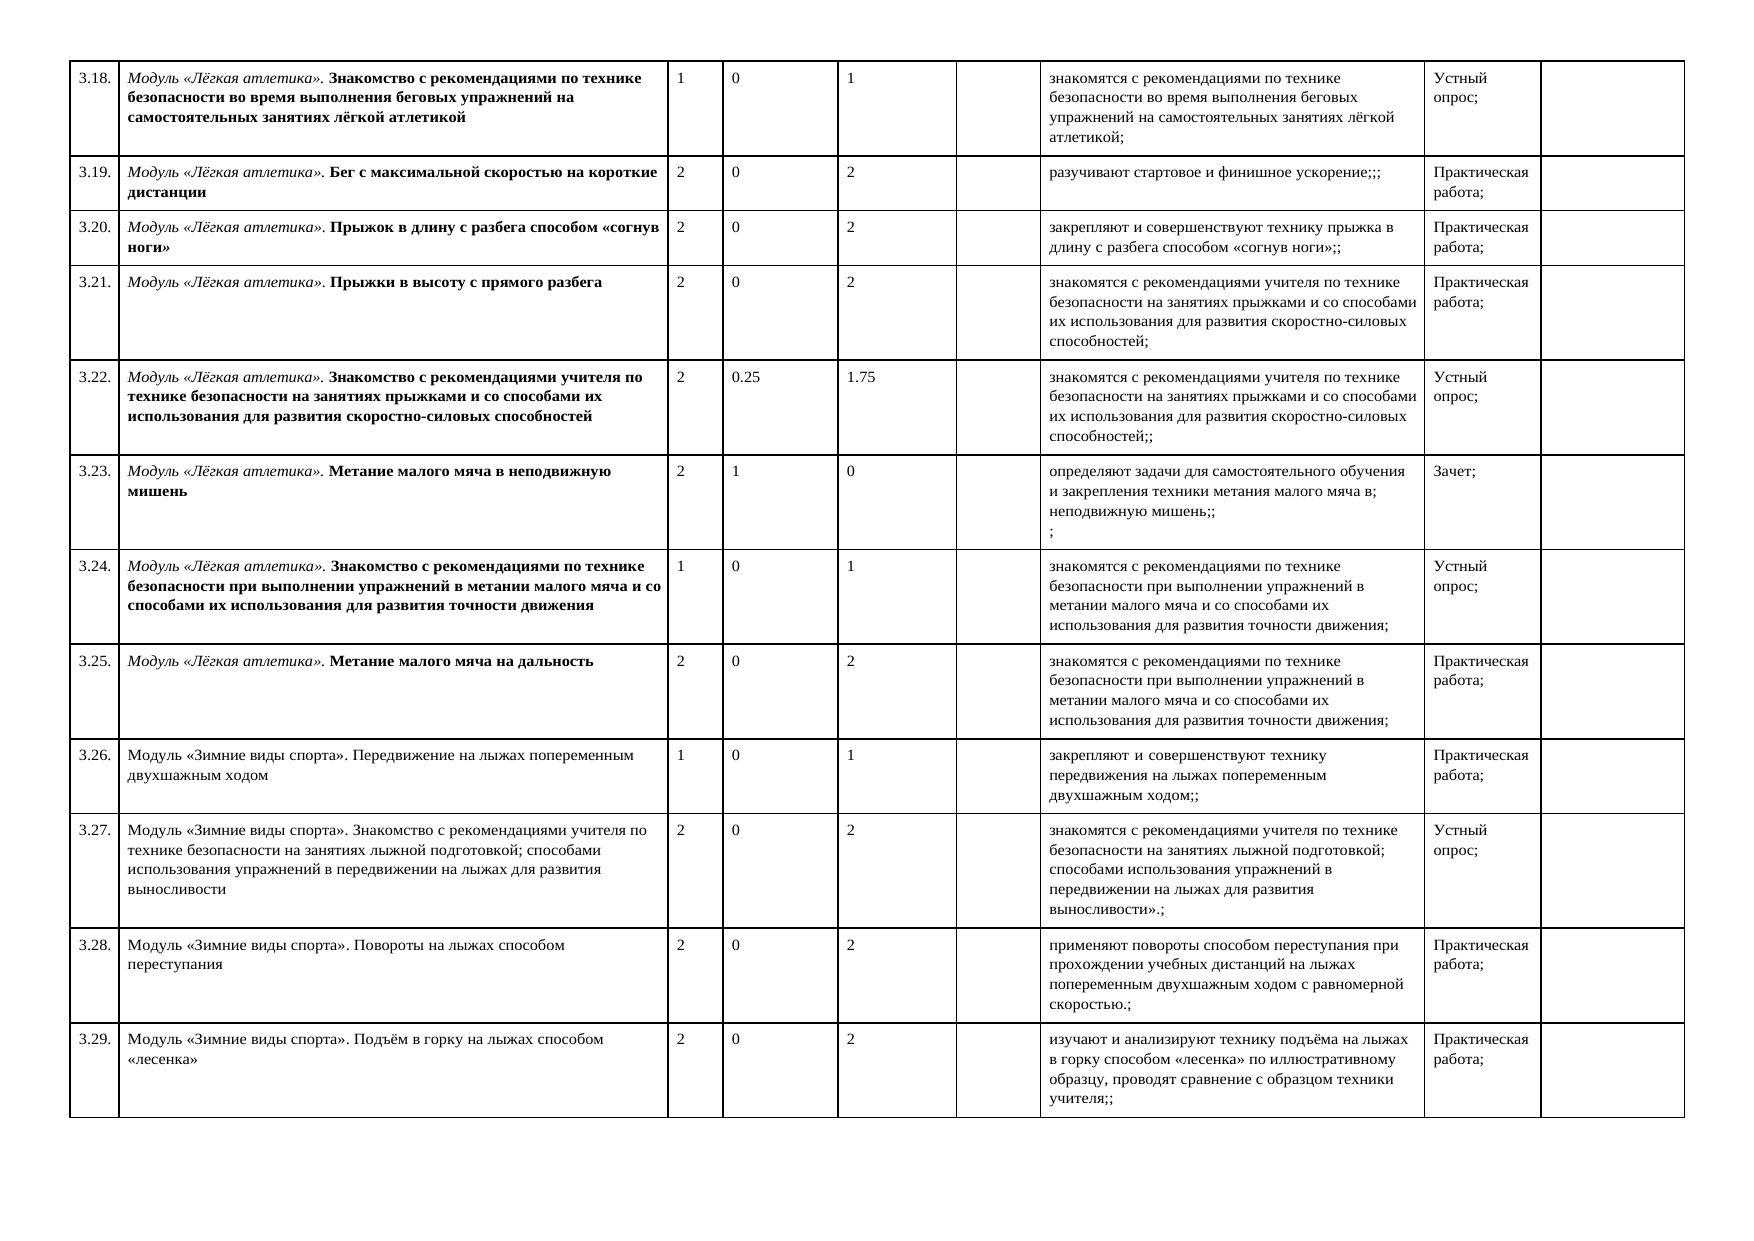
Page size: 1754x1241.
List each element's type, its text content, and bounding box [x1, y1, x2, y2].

table_cell [1542, 266, 1684, 359]
table_cell Практическая работа; [1425, 929, 1540, 1022]
table_cell 0 [724, 645, 837, 738]
table_cell 2 [669, 645, 722, 738]
table_cell 3.22. [71, 361, 118, 454]
table_cell Модуль «Лёгкая атлетика». Метание малого мяча в неподвижную мишень [120, 456, 667, 548]
table_cell [957, 211, 1040, 264]
table_cell Модуль «Лёгкая атлетика». Метание малого мяча на дальность [120, 645, 667, 738]
table_cell [1542, 814, 1684, 927]
table_cell изучают и анализируют технику подъёма на лыжах в горку способом «лесенка» по иллюстративному образцу, проводят сравнение с образцом техники учителя;; [1041, 1024, 1424, 1117]
table_cell [957, 456, 1040, 548]
table_cell [957, 814, 1040, 927]
table_cell 1 [724, 456, 837, 548]
table_cell 0.25 [724, 361, 837, 454]
table_cell знакомятся с рекомендациями по технике безопасности при выполнении упражнений в метании малого мяча и со способами их использования для развития точности движения; [1041, 645, 1424, 738]
table_cell 2 [839, 266, 956, 359]
table_cell 0 [839, 456, 956, 548]
table_cell знакомятся с рекомендациями учителя по технике безопасности на занятиях прыжками и со способами их использования для развития скоростно-силовых способностей;; [1041, 361, 1424, 454]
table_cell Практическая работа; [1425, 266, 1540, 359]
table_cell Зачет; [1425, 456, 1540, 548]
table_cell [957, 550, 1040, 643]
table_cell 3.24. [71, 550, 118, 643]
table_cell знакомятся с рекомендациями учителя по технике безопасности на занятиях прыжками и со способами их использования для развития скоростно-силовых способностей; [1041, 266, 1424, 359]
table_header 1 [669, 62, 722, 155]
table_cell [1542, 1024, 1684, 1117]
table_cell Практическая работа; [1425, 645, 1540, 738]
table_cell 0 [724, 266, 837, 359]
table_cell 2 [669, 266, 722, 359]
table_cell Модуль «Лёгкая атлетика». Знакомство с рекомендациями по технике безопасности при выполнении упражнений в метании малого мяча и со способами их использования для развития точности движения [120, 550, 667, 643]
table_header [1542, 62, 1684, 155]
table_cell Модуль «Лёгкая атлетика». Прыжок в длину с разбега способом «согнув ноги» [120, 211, 667, 264]
table_cell Устный опрос; [1425, 550, 1540, 643]
table_cell 2 [839, 929, 956, 1022]
table_cell 0 [724, 157, 837, 210]
table_cell [957, 157, 1040, 210]
table_cell [1542, 929, 1684, 1022]
table_cell [957, 266, 1040, 359]
table_cell Модуль «Зимние виды спорта». Повороты на лыжах способом переступания [120, 929, 667, 1022]
table_cell 3.21. [71, 266, 118, 359]
table_cell 2 [669, 814, 722, 927]
table_cell 2 [669, 211, 722, 264]
table_cell Модуль «Лёгкая атлетика». Бег с максимальной скоростью на короткие дистанции [120, 157, 667, 210]
table_cell 2 [669, 456, 722, 548]
table_cell 3.28. [71, 929, 118, 1022]
table_cell Модуль «Лёгкая атлетика». Прыжки в высоту с прямого разбега [120, 266, 667, 359]
table_cell [957, 361, 1040, 454]
table_cell [1542, 361, 1684, 454]
table_cell [1542, 456, 1684, 548]
table_cell Модуль «Лёгкая атлетика». Знакомство с рекомендациями учителя по технике безопасности на занятиях прыжками и со способами их использования для развития скоростно-силовых способностей [120, 361, 667, 454]
table_cell Устный опрос; [1425, 361, 1540, 454]
table_cell знакомятся с рекомендациями учителя по технике безопасности на занятиях лыжной подготовкой; способами использования упражнений в передвижении на лыжах для развития выносливости».; [1041, 814, 1424, 927]
table_cell 3.23. [71, 456, 118, 548]
table_cell 0 [724, 1024, 837, 1117]
table_cell [1542, 645, 1684, 738]
table_cell [957, 929, 1040, 1022]
table_cell 0 [724, 814, 837, 927]
table_cell 2 [839, 814, 956, 927]
table_cell закрепляют и совершенствуют технику прыжка в длину с разбега способом «согнув ноги»;; [1041, 211, 1424, 264]
table_cell 1.75 [839, 361, 956, 454]
table_cell [957, 1024, 1040, 1117]
table_cell [1542, 740, 1684, 813]
table_cell 2 [839, 211, 956, 264]
table_cell 2 [839, 157, 956, 210]
table_cell 3.26. [71, 740, 118, 813]
table_cell Практическая работа; [1425, 211, 1540, 264]
table_cell разучивают стартовое и финишное ускорение;;; [1041, 157, 1424, 210]
table_cell 1 [839, 550, 956, 643]
table_cell 2 [669, 157, 722, 210]
table_cell Модуль «Зимние виды спорта». Подъём в горку на лыжах способом «лесенка» [120, 1024, 667, 1117]
table_cell Практическая работа; [1425, 157, 1540, 210]
table_cell Практическая работа; [1425, 1024, 1540, 1117]
table_cell Модуль «Зимние виды спорта». Знакомство с рекомендациями учителя по технике безопасности на занятиях лыжной подготовкой; способами использования упражнений в передвижении на лыжах для развития выносливости [120, 814, 667, 927]
table_cell Модуль «Зимние виды спорта». Передвижение на лыжах попеременным двухшажным ходом [120, 740, 667, 813]
table_cell определяют задачи для самостоятельного обучения и закрепления техники метания малого мяча в; неподвижную мишень;; ; [1041, 456, 1424, 548]
table_header знакомятся с рекомендациями по технике безопасности во время выполнения беговых упражнений на самостоятельных занятиях лёгкой атлетикой; [1041, 62, 1424, 155]
table_cell [1542, 157, 1684, 210]
table_cell 2 [839, 1024, 956, 1117]
table_cell 3.20. [71, 211, 118, 264]
table_cell [957, 645, 1040, 738]
table_cell 2 [669, 361, 722, 454]
table_header [957, 62, 1040, 155]
table_header 3.18. [71, 62, 118, 155]
table_cell [957, 740, 1040, 813]
table_cell [1542, 550, 1684, 643]
table_cell 3.19. [71, 157, 118, 210]
table_cell 1 [669, 550, 722, 643]
table_cell 0 [724, 929, 837, 1022]
table_cell 2 [839, 645, 956, 738]
table_cell 3.27. [71, 814, 118, 927]
table_cell 1 [839, 740, 956, 813]
table_cell Устный опрос; [1425, 814, 1540, 927]
table_cell применяют повороты способом переступания при прохождении учебных дистанций на лыжах попеременным двухшажным ходом с равномерной скоростью.; [1041, 929, 1424, 1022]
table_header Модуль «Лёгкая атлетика». Знакомство с рекомендациями по технике безопасности во время выполнения беговых упражнений на самостоятельных занятиях лёгкой атлетикой [120, 62, 667, 155]
table_cell 0 [724, 211, 837, 264]
table_cell 3.29. [71, 1024, 118, 1117]
table_cell закрепляют и совершенствуют технику передвижения на лыжах попеременным двухшажным ходом;; [1041, 740, 1424, 813]
table_cell 0 [724, 740, 837, 813]
table_cell 2 [669, 1024, 722, 1117]
table_header 1 [839, 62, 956, 155]
table_header 0 [724, 62, 837, 155]
table_cell знакомятся с рекомендациями по технике безопасности при выполнении упражнений в метании малого мяча и со способами их использования для развития точности движения; [1041, 550, 1424, 643]
table_cell Практическая работа; [1425, 740, 1540, 813]
table_cell 3.25. [71, 645, 118, 738]
table_cell 0 [724, 550, 837, 643]
table_header Устный опрос; [1425, 62, 1540, 155]
table_cell 1 [669, 740, 722, 813]
table_cell 2 [669, 929, 722, 1022]
table_cell [1542, 211, 1684, 264]
